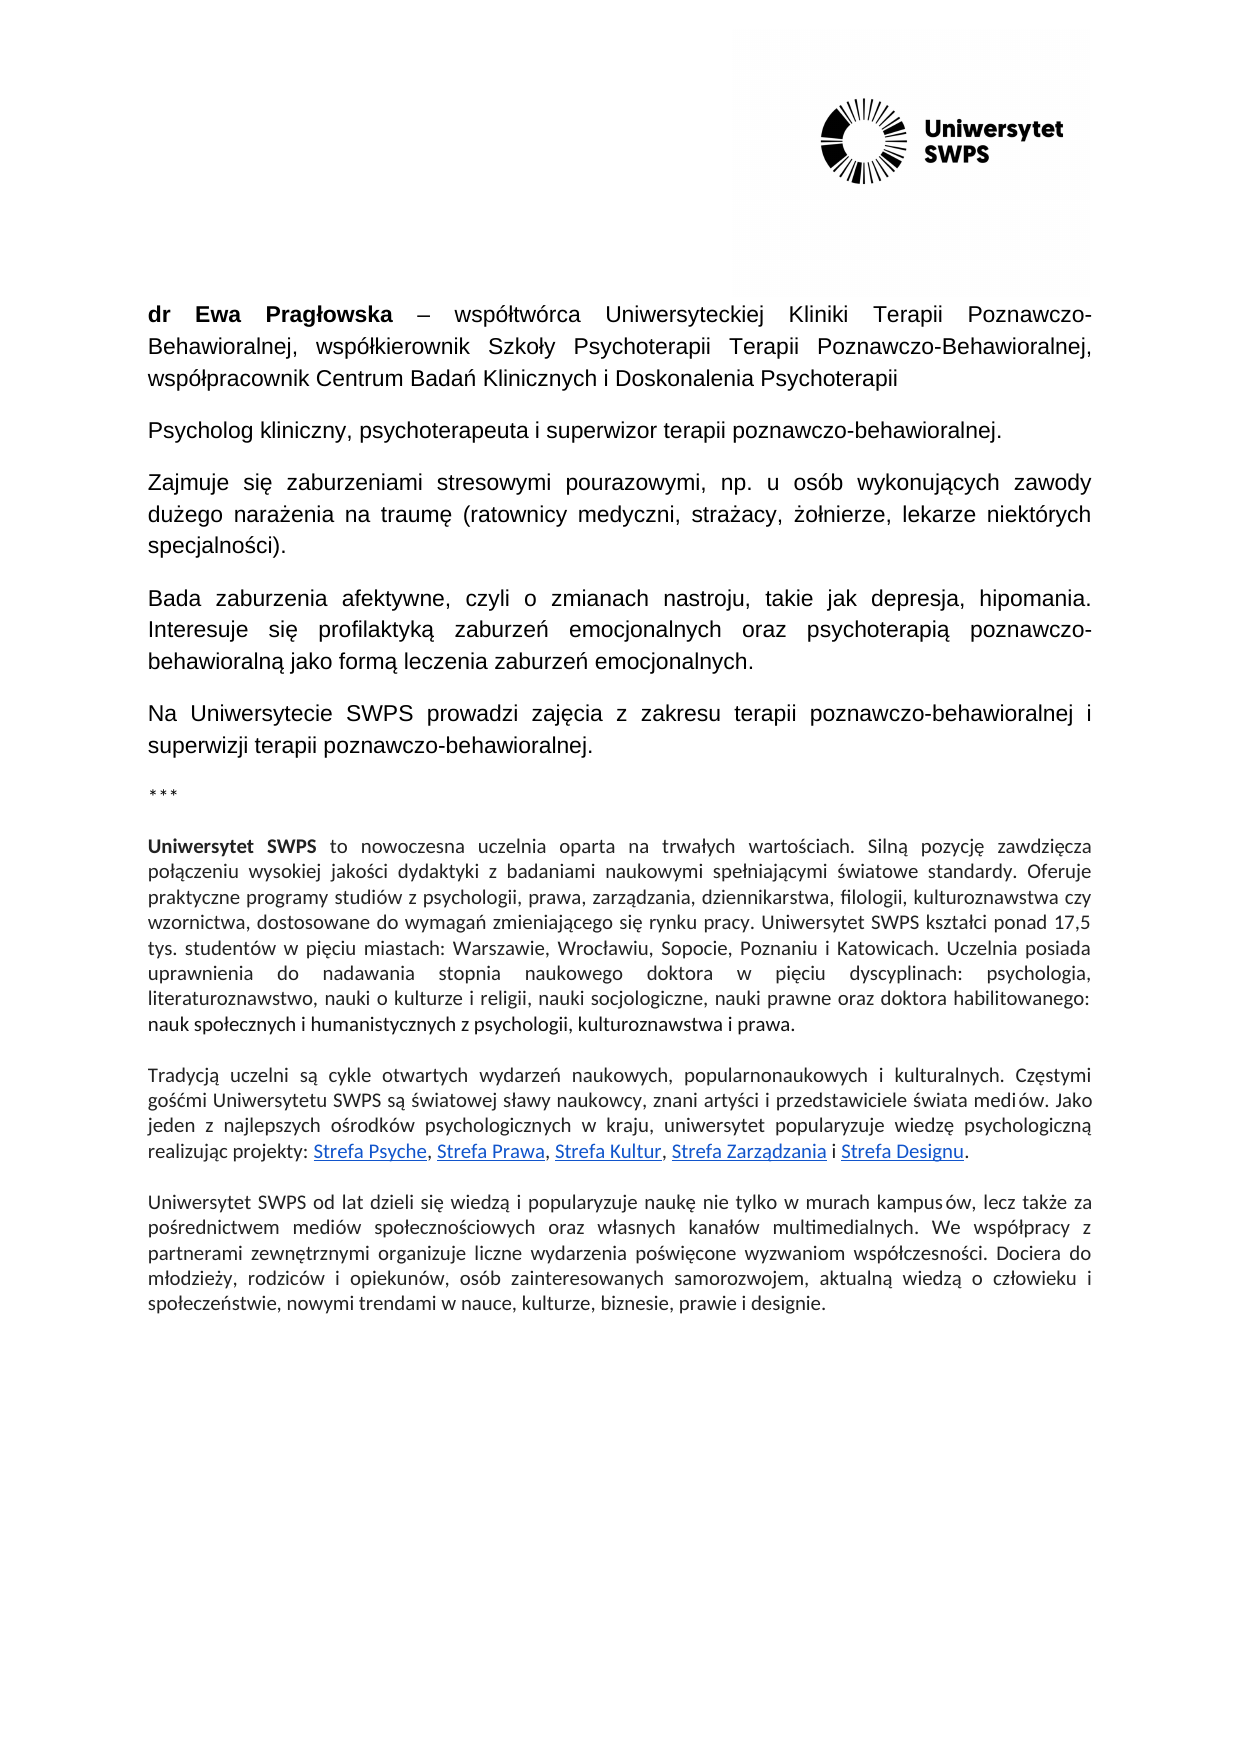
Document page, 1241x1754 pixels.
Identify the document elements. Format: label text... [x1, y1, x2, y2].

text Psycholog kliniczny, psychoterapeuta i superwizor terapii poznawczo-behawioralnej. [148, 417, 1092, 443]
text dr Ewa Pragłowska – współtwórca Uniwersyteckiej Kliniki Terapii Poznawczo-Behawioralnej, współkierownik Szkoły Psychoterapii Terapii Poznawczo-Behawioralnej, współpracownik Centrum Badań Klinicznych i Doskonalenia Psychoterapii [148, 301, 1092, 391]
text Bada zaburzenia afektywne, czyli o zmianach nastroju, takie jak depresja, hipomania. Interesuje się profilaktyką zaburzeń emocjonalnych oraz psychoterapią poznawczo-behawioralną jako formą leczenia zaburzeń emocjonalnych. [148, 585, 1092, 674]
text Uniwersytet SWPS to nowoczesna uczelnia oparta na trwałych wartościach. Silną pozycję zawdzięcza połączeniu wysokiej jakości dydaktyki z badaniami naukowymi spełniającymi światowe standardy. Oferuje praktyczne programy studiów z psychologii, prawa, zarządzania, dziennikarstwa, filologii, kulturoznawstwa czy wzornictwa, dostosowane do wymagań zmieniającego się rynku pracy. Uniwersytet SWPS kształci ponad 17,5 tys. studentów w pięciu miastach: Warszawie, Wrocławiu, Sopocie, Poznaniu i Katowicach. Uczelnia posiada uprawnienia do nadawania stopnia naukowego doktora w pięciu dyscyplinach: psychologia, literaturoznawstwo, nauki o kulturze i religii, nauki socjologiczne, nauki prawne oraz doktora habilitowanego: nauk społecznych i humanistycznych z psychologii, kulturoznawstwa i prawa. [148, 833, 1092, 1036]
text Tradycją uczelni są cykle otwartych wydarzeń naukowych, popularnonaukowych i kulturalnych. Częstymi gośćmi Uniwersytetu SWPS są światowej sławy naukowcy, znani artyści i przedstawiciele świata mediów. Jako jeden z najlepszych ośrodków psychologicznych w kraju, uniwersytet popularyzuje wiedzę psychologiczną realizując projekty: Strefa Psyche, Strefa Prawa, Strefa Kultur, Strefa Zarządzania i Strefa Designu. [148, 1062, 1092, 1163]
text Zajmuje się zaburzeniami stresowymi pourazowymi, np. u osób wykonujących zawody dużego narażenia na traumę (ratownicy medyczni, strażacy, żołnierze, lekarze niektórych specjalności). [148, 469, 1092, 559]
text Na Uniwersytecie SWPS prowadzi zajęcia z zakresu terapii poznawczo-behawioralnej i superwizji terapii poznawczo-behawioralnej. [148, 700, 1092, 758]
picture [731, 29, 1090, 297]
text *** [148, 784, 1092, 810]
text Uniwersytet SWPS od lat dzieli się wiedzą i popularyzuje naukę nie tylko w murach kampusów, lecz także za pośrednictwem mediów społecznościowych oraz własnych kanałów multimedialnych. We współpracy z partnerami zewnętrznymi organizuje liczne wydarzenia poświęcone wyzwaniom współczesności. Dociera do młodzieży, rodziców i opiekunów, osób zainteresowanych samorozwojem, aktualną wiedzą o człowieku i społeczeństwie, nowymi trendami w nauce, kulturze, biznesie, prawie i designie. [148, 1189, 1092, 1316]
